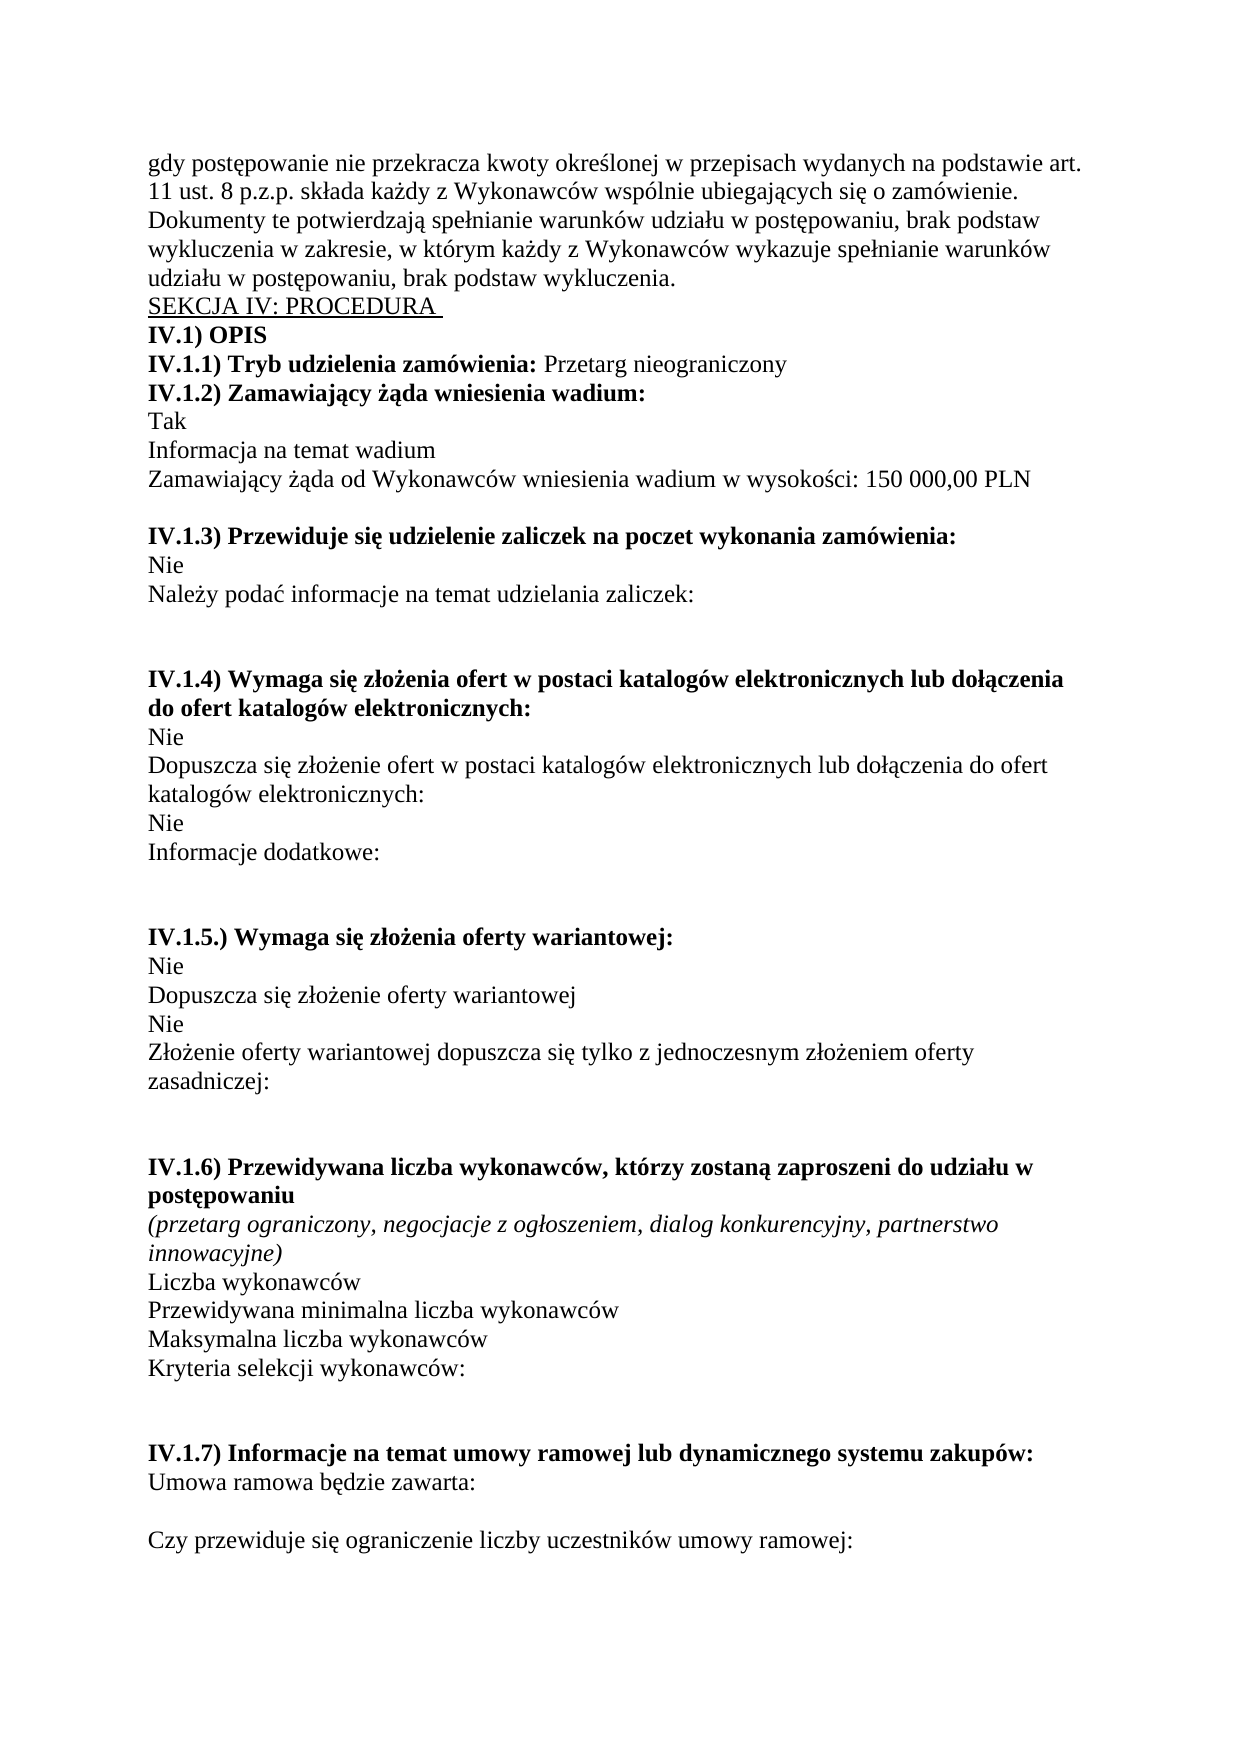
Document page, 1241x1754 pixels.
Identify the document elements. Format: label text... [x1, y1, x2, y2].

text IV.1) OPIS IV.1.1) Tryb udzielenia zamówienia: Przetarg nieograniczony IV.1.2) Zamawiający żąda wniesienia wadium: [148, 320, 1093, 406]
text IV.1.3) Przewiduje się udzielenie zaliczek na poczet wykonania zamówienia: [148, 493, 1093, 550]
text IV.1.5.) Wymaga się złożenia oferty wariantowej: [148, 894, 1093, 951]
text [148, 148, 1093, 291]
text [148, 1467, 1093, 1582]
text Nie Należy podać informacje na temat udzielania zaliczek: [148, 550, 1093, 636]
text Nie Dopuszcza się złożenie ofert w postaci katalogów elektronicznych lub dołączenia do ofert katalogów elektronicznych: Nie Informacje dodatkowe: [148, 722, 1093, 894]
text Tak Informacja na temat wadium Zamawiający żąda od Wykonawców wniesienia wadium w wysokości: 150 000,00 PLN [148, 406, 1093, 493]
text IV.1.6) Przewidywana liczba wykonawców, którzy zostaną zaproszeni do udziału w postępowaniu (przetarg ograniczony, negocjacje z ogłoszeniem, dialog konkurencyjny, partnerstwo innowacyjne) [148, 1123, 1093, 1267]
text IV.1.4) Wymaga się złożenia ofert w postaci katalogów elektronicznych lub dołączenia do ofert katalogów elektronicznych: [148, 636, 1093, 722]
text SEKCJA IV: PROCEDURA [148, 291, 1093, 320]
text Liczba wykonawców Przewidywana minimalna liczba wykonawców Maksymalna liczba wykonawców Kryteria selekcji wykonawców: [148, 1267, 1093, 1410]
text IV.1.7) Informacje na temat umowy ramowej lub dynamicznego systemu zakupów: [148, 1410, 1093, 1467]
text Nie Dopuszcza się złożenie oferty wariantowej Nie Złożenie oferty wariantowej dopuszcza się tylko z jednoczesnym złożeniem oferty zasadniczej: [148, 951, 1093, 1123]
